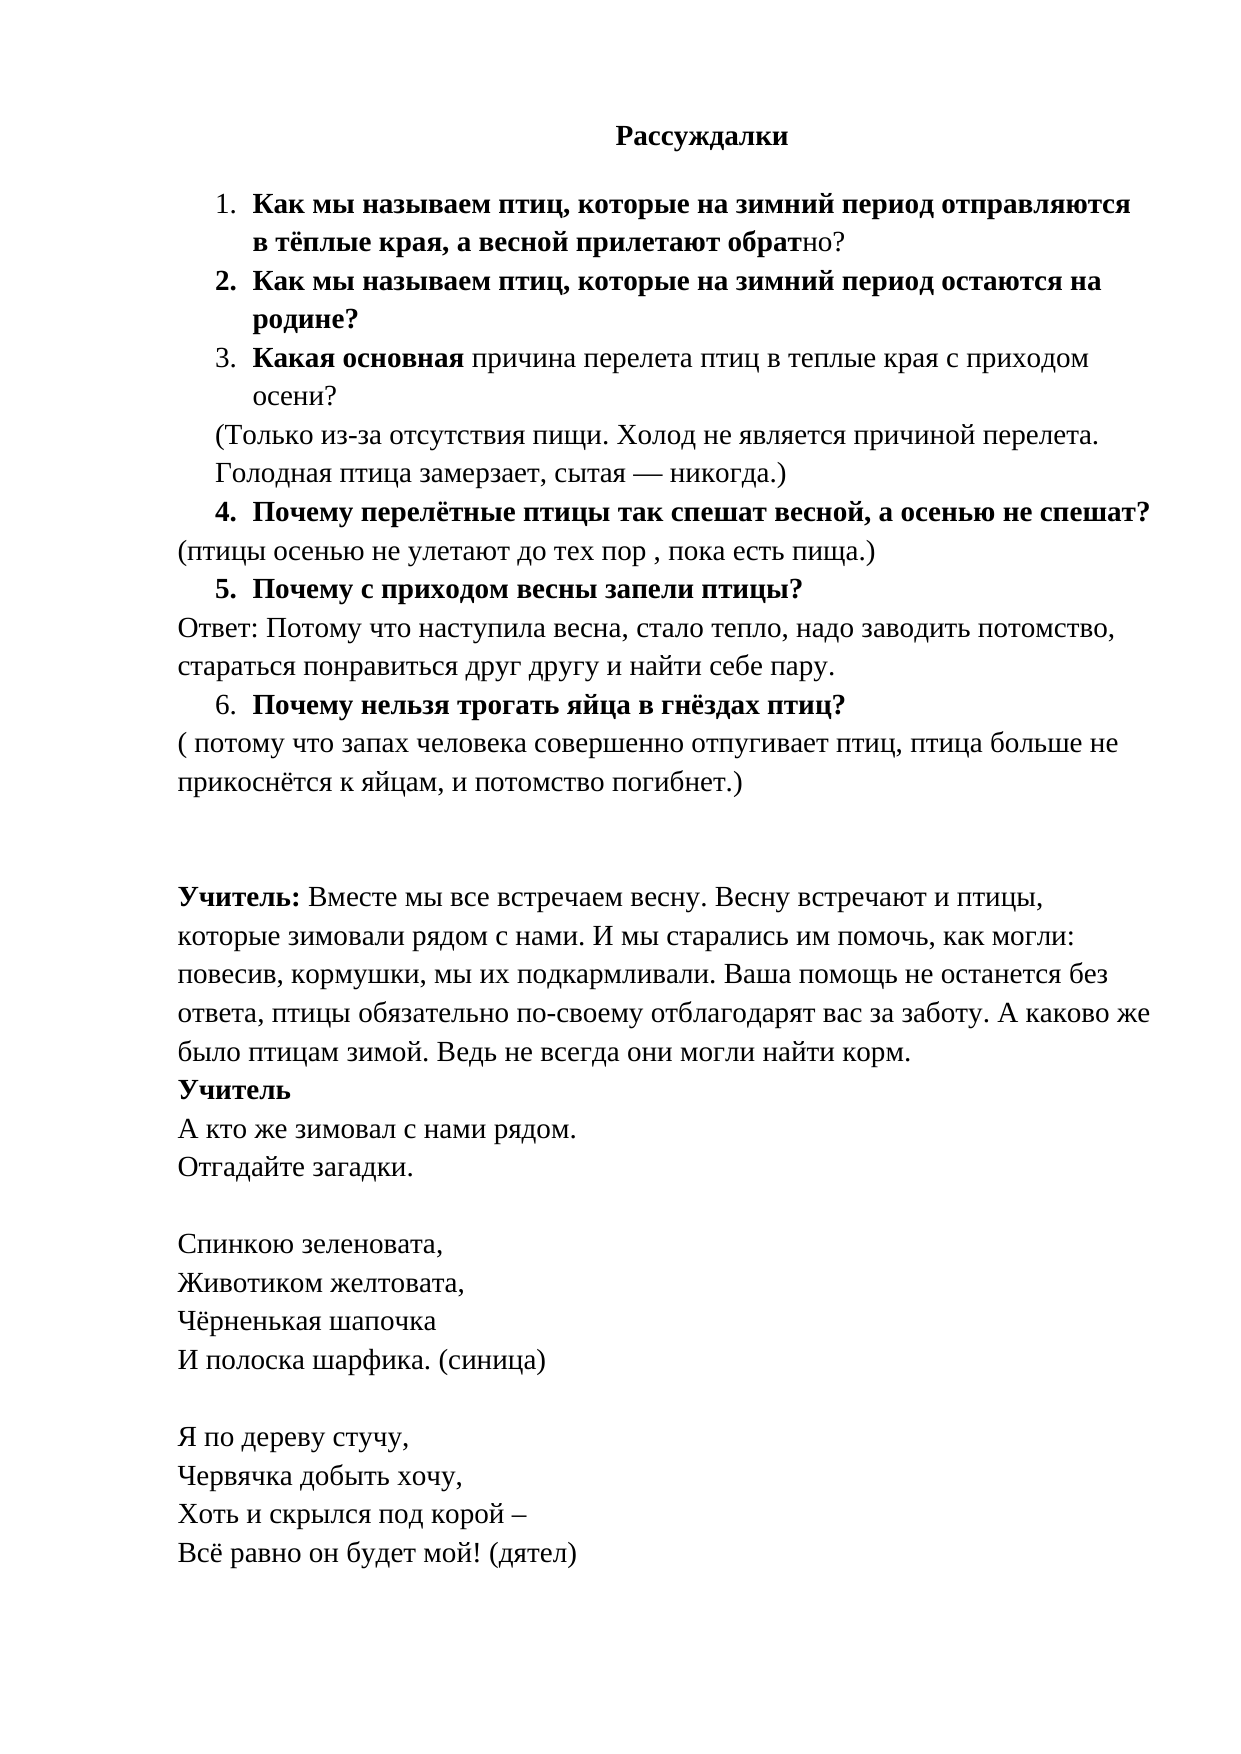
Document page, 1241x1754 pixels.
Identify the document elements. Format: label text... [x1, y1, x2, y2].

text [177, 1111, 1152, 1607]
list Как мы называем птиц, которые на зимний период отправляются в тёплые края, а весной прилетают обратно? [215, 186, 1152, 258]
text Ответ: Потому что наступила весна, стало тепло, надо заводить потомство, стараться понравиться друг другу и найти себе пару. [177, 610, 1152, 682]
list Почему нельзя трогать яйца в гнёздах птиц? [215, 687, 1152, 720]
text (птицы осенью не улетают до тех пор , пока есть пища.) [177, 533, 1152, 566]
list Как мы называем птиц, которые на зимний период остаются на родине? [215, 263, 1152, 335]
text Учитель [177, 1072, 1152, 1106]
list Почему с приходом весны запели птицы? [215, 571, 1152, 605]
list Почему перелётные птицы так спешат весной, а осенью не спешат? [215, 494, 1152, 528]
text ( потому что запах человека совершенно отпугивает птиц, птица больше не прикоснётся к яйцам, и потомство погибнет.) [177, 725, 1152, 797]
list Какая основная причина перелета птиц в теплые края с приходом осени? [215, 340, 1152, 412]
text Учитель: Вместе мы все встречаем весну. Весну встречают и птицы, которые зимовали рядом с нами. И мы старались им помочь, как могли: повесив, кормушки, мы их подкармливали. Ваша помощь не останется без ответа, птицы обязательно по-своему отблагодарят вас за заботу. А каково же было птицам зимой. Ведь не всегда они могли найти корм. [177, 879, 1152, 1067]
text (Только из-за отсутствия пищи. Холод не является причиной перелета. Голодная птица замерзает, сытая — никогда.) [215, 417, 1152, 489]
text Рассуждалки [252, 118, 1152, 152]
